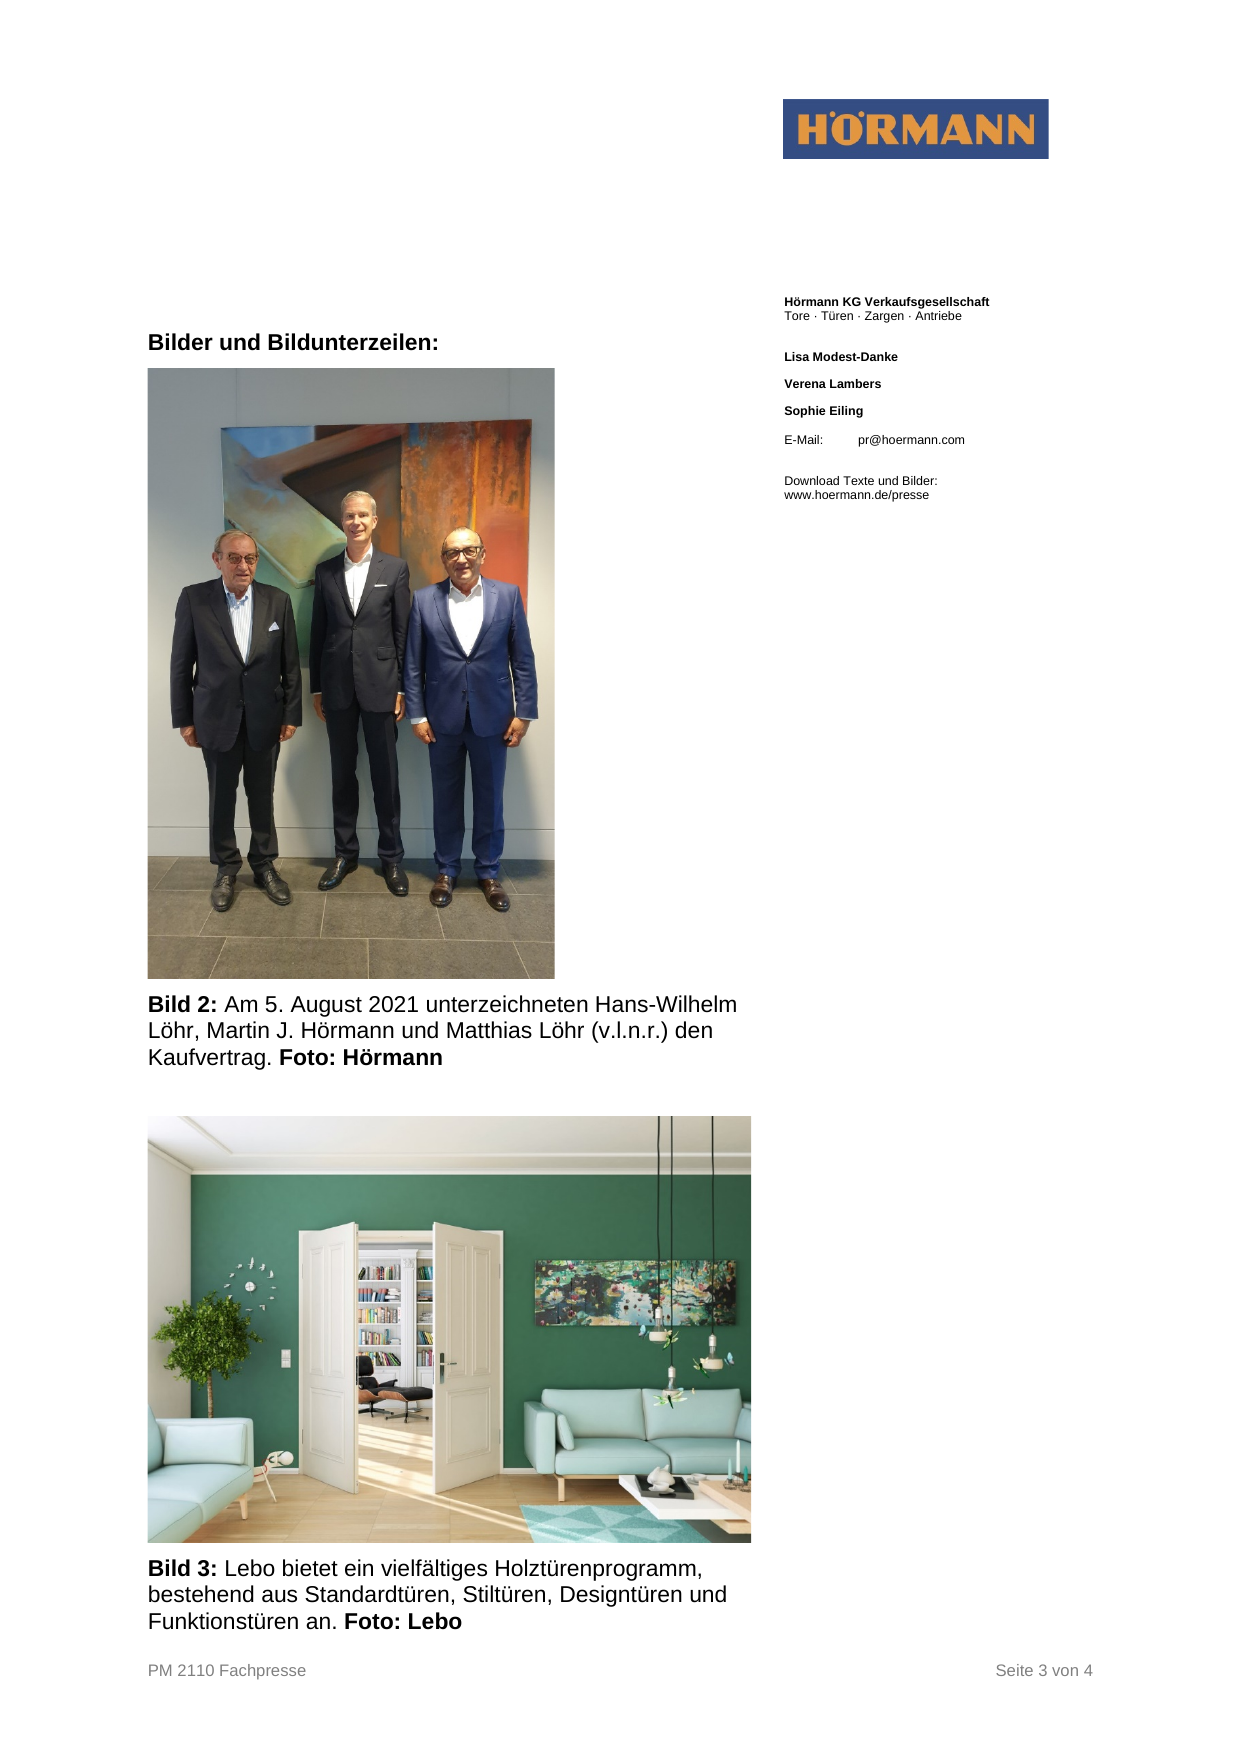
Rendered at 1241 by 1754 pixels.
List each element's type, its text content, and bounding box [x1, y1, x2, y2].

text Bild 2: Am 5. August 2021 unterzeichneten Hans-Wilhelm Löhr, Martin J. Hörmann und Matthias Löhr (v.l.n.r.) den Kaufvertrag. Foto: Hörmann [148, 991, 766, 1070]
picture [147, 368, 555, 979]
text Bilder und Bildunterzeilen: [148, 329, 1200, 356]
picture [783, 99, 1049, 159]
text Bild 3: Lebo bietet ein vielfältiges Holztürenprogramm, bestehend aus Standardtüren, Stiltüren, Designtüren und Funktionstüren an. Foto: Lebo [148, 1555, 768, 1634]
picture [147, 1116, 752, 1543]
